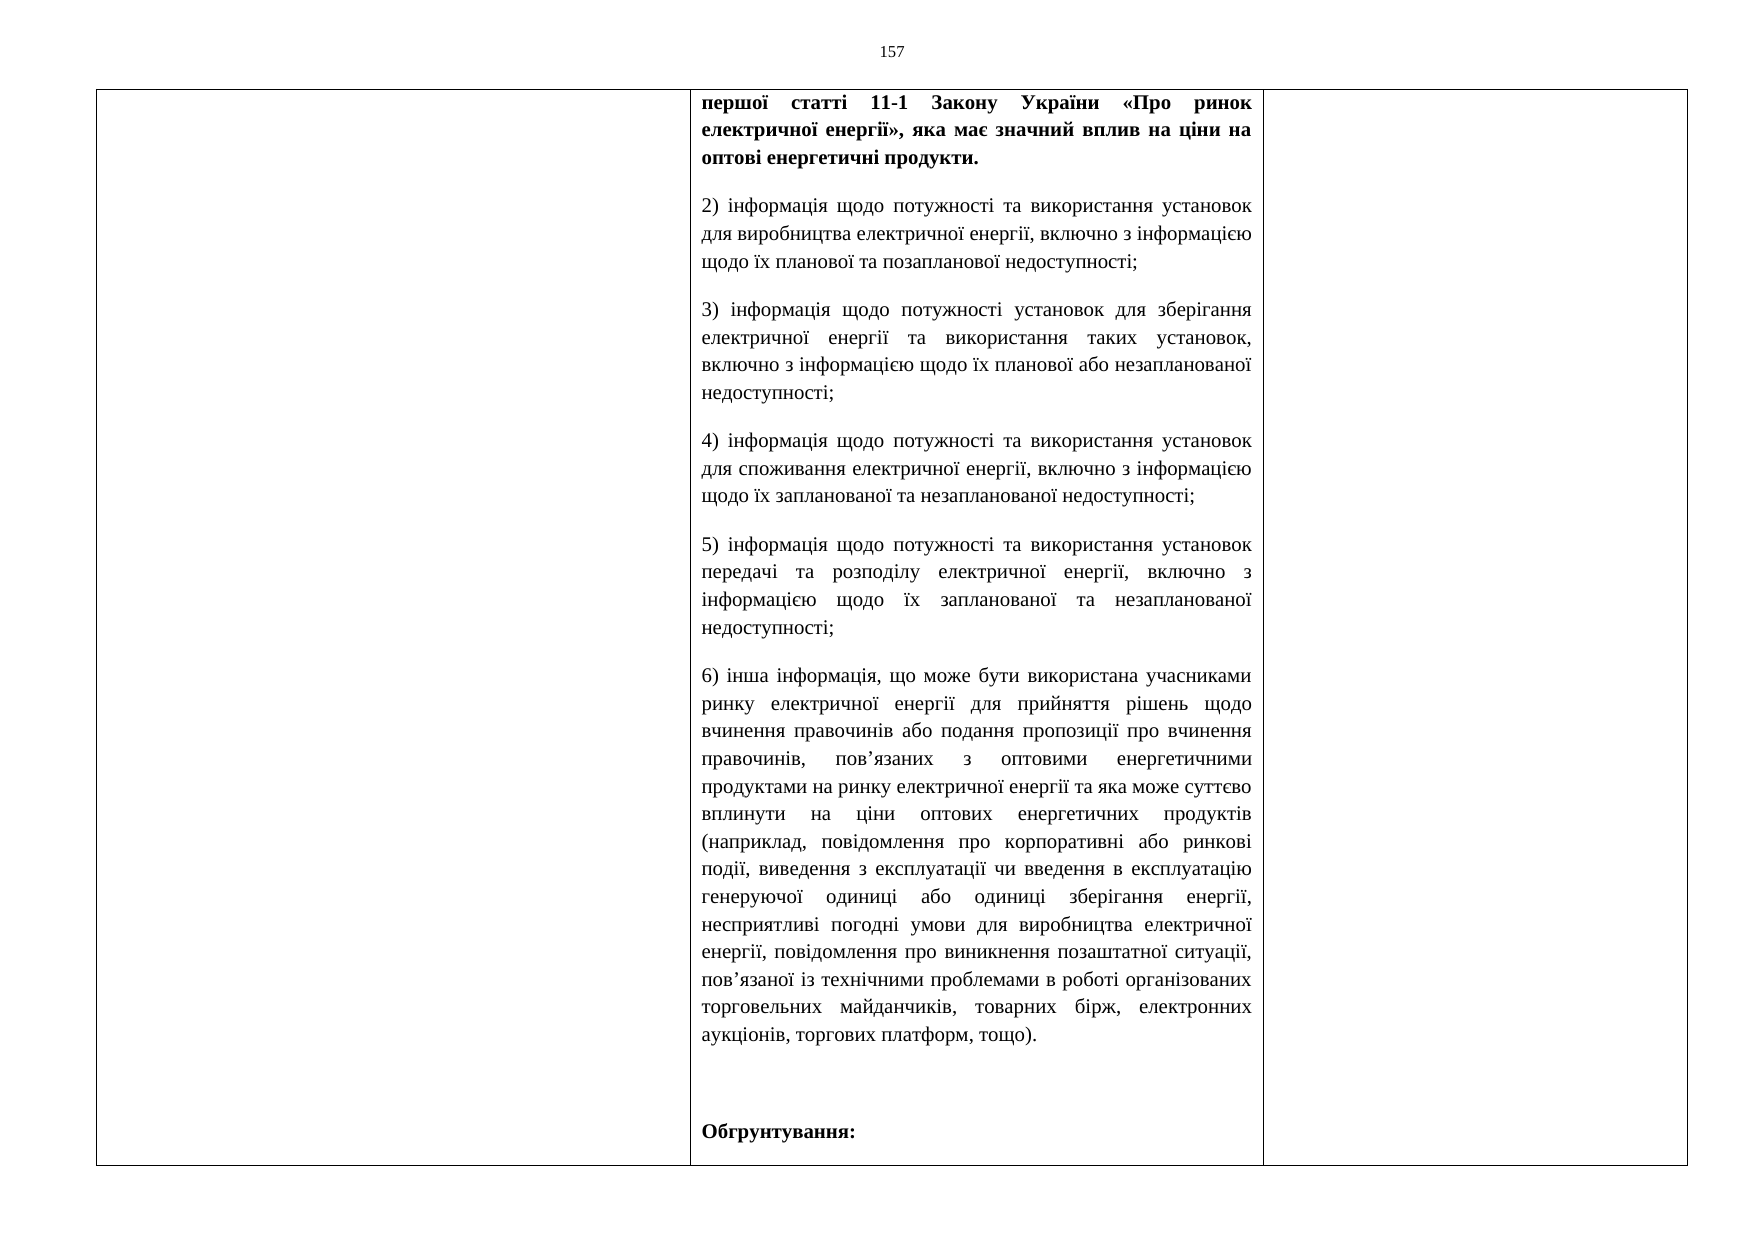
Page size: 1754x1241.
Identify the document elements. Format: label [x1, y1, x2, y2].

table_cell [1264, 90, 1687, 1165]
table_cell [97, 90, 690, 1165]
table_cell [691, 90, 1263, 1165]
